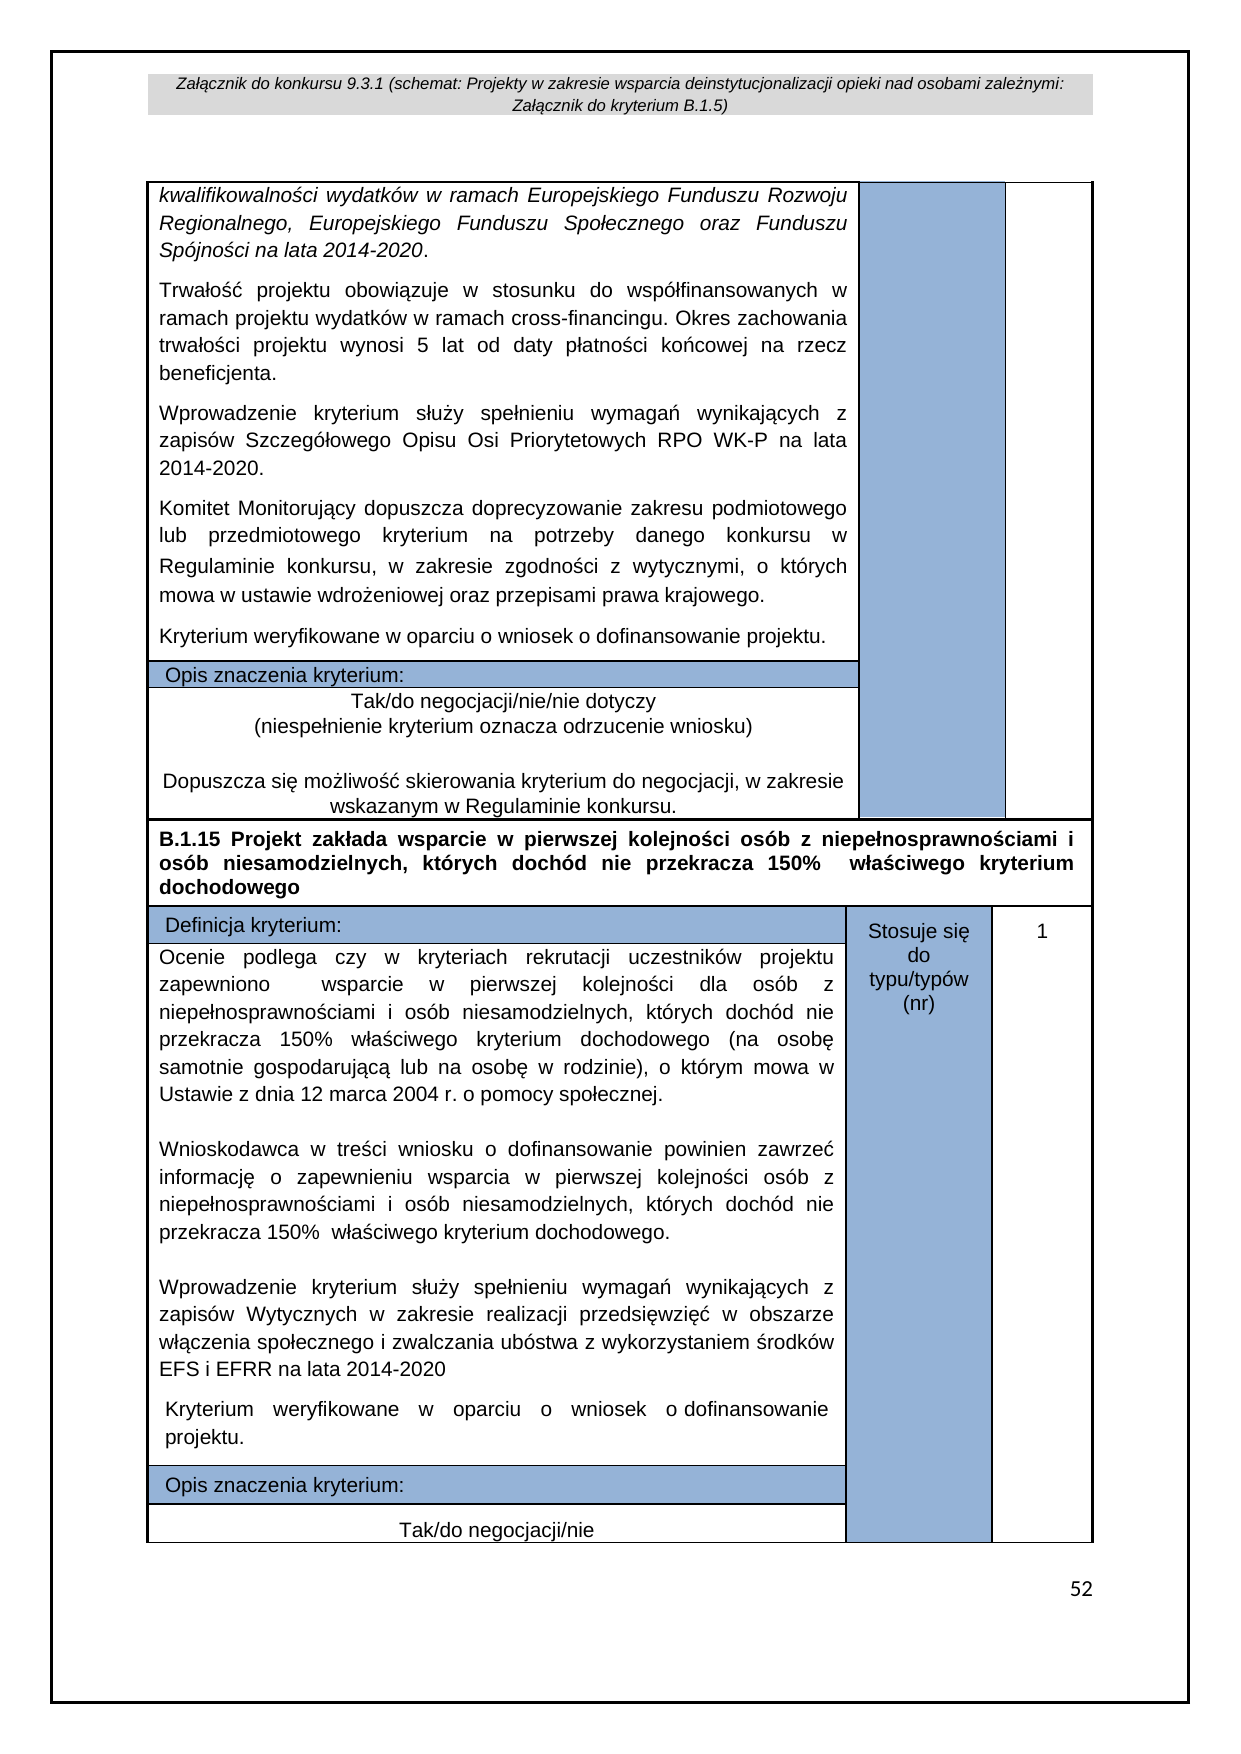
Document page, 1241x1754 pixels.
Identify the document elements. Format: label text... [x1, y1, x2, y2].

table_cell Opis znaczenia kryterium: [149, 1466, 845, 1503]
table_cell 1 [993, 907, 1091, 1542]
table_cell Opis znaczenia kryterium: [149, 662, 858, 687]
table_cell Ocenie podlega czy w kryteriach rekrutacji uczestników projektu zapewniono wsparcie w pierwszej kolejności dla osób z niepełnosprawnościami i osób niesamodzielnych, których dochód nie przekracza 150% właściwego kryterium dochodowego (na osobę samotnie gospodarującą lub na osobę w rodzinie), o którym mowa w Ustawie z dnia 12 marca 2004 r. o pomocy społecznej. Wnioskodawca w treści wniosku o dofinansowanie powinien zawrzeć informację o zapewnieniu wsparcia w pierwszej kolejności osób z niepełnosprawnościami i osób niesamodzielnych, których dochód nie przekracza 150% właściwego kryterium dochodowego. Wprowadzenie kryterium służy spełnieniu wymagań wynikających z zapisów Wytycznych w zakresie realizacji przedsięwzięć w obszarze włączenia społecznego i zwalczania ubóstwa z wykorzystaniem środków EFS i EFRR na lata 2014-2020 Kryterium weryfikowane w oparciu o wniosek o dofinansowanie projektu. [149, 944, 845, 1465]
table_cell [149, 1505, 845, 1542]
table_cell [149, 183, 858, 660]
table_cell Tak/do negocjacji/nie/nie dotyczy (niespełnienie kryterium oznacza odrzucenie wniosku) Dopuszcza się możliwość skierowania kryterium do negocjacji, w zakresie wskazanym w Regulaminie konkursu. [149, 688, 858, 817]
table_cell Stosuje się do typu/typów (nr) [847, 907, 991, 1542]
table_cell Definicja kryterium: [149, 907, 845, 943]
table_cell B.1.15 Projekt zakłada wsparcie w pierwszej kolejności osób z niepełnosprawnościami i osób niesamodzielnych, których dochód nie przekracza 150% właściwego kryterium dochodowego [149, 821, 1091, 905]
